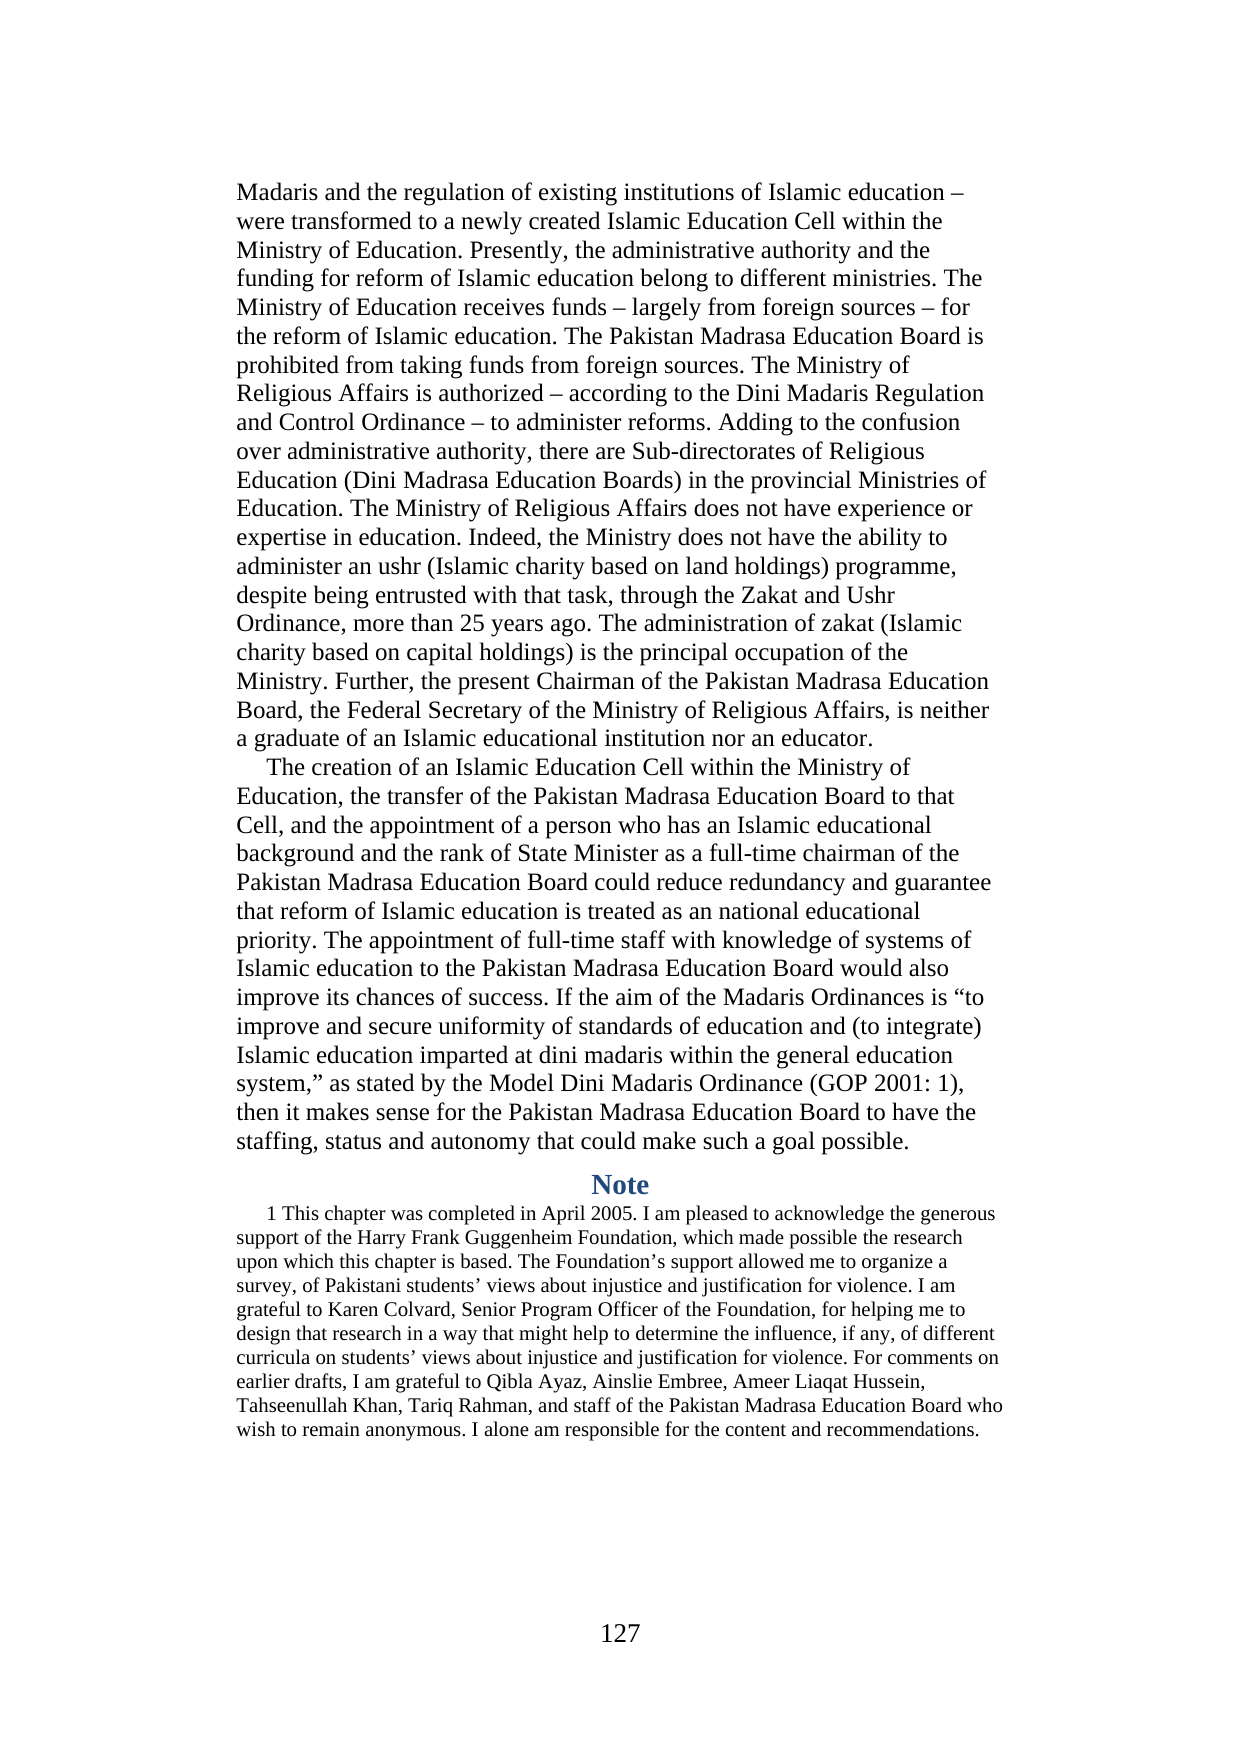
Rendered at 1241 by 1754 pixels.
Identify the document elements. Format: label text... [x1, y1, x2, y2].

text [236, 177, 1004, 752]
text 1 This chapter was completed in April 2005. I am pleased to acknowledge the generous support of the Harry Frank Guggenheim Foundation, which made possible the research upon which this chapter is based. The Foundation’s support allowed me to organize a survey, of Pakistani students’ views about injustice and justification for violence. I am grateful to Karen Colvard, Senior Program Officer of the Foundation, for helping me to design that research in a way that might help to determine the influence, if any, of different curricula on students’ views about injustice and justification for violence. For comments on earlier drafts, I am grateful to Qibla Ayaz, Ainslie Embree, Ameer Liaqat Hussein, Tahseenullah Khan, Tariq Rahman, and staff of the Pakistan Madrasa Education Board who wish to remain anonymous. I alone am responsible for the content and recommendations. [236, 1201, 1004, 1441]
text The creation of an Islamic Education Cell within the Ministry of Education, the transfer of the Pakistan Madrasa Education Board to that Cell, and the appointment of a person who has an Islamic educational background and the rank of State Minister as a full-time chairman of the Pakistan Madrasa Education Board could reduce redundancy and guarantee that reform of Islamic education is treated as an national educational priority. The appointment of full-time staff with knowledge of systems of Islamic education to the Pakistan Madrasa Education Board would also improve its chances of success. If the aim of the Madaris Ordinances is “to improve and secure uniformity of standards of education and (to integrate) Islamic education imparted at dini madaris within the general education system,” as stated by the Model Dini Madaris Ordinance (GOP 2001: 1), then it makes sense for the Pakistan Madrasa Education Board to have the staffing, status and autonomy that could make such a goal possible. [236, 752, 1004, 1155]
subtitle Note [236, 1167, 1004, 1201]
